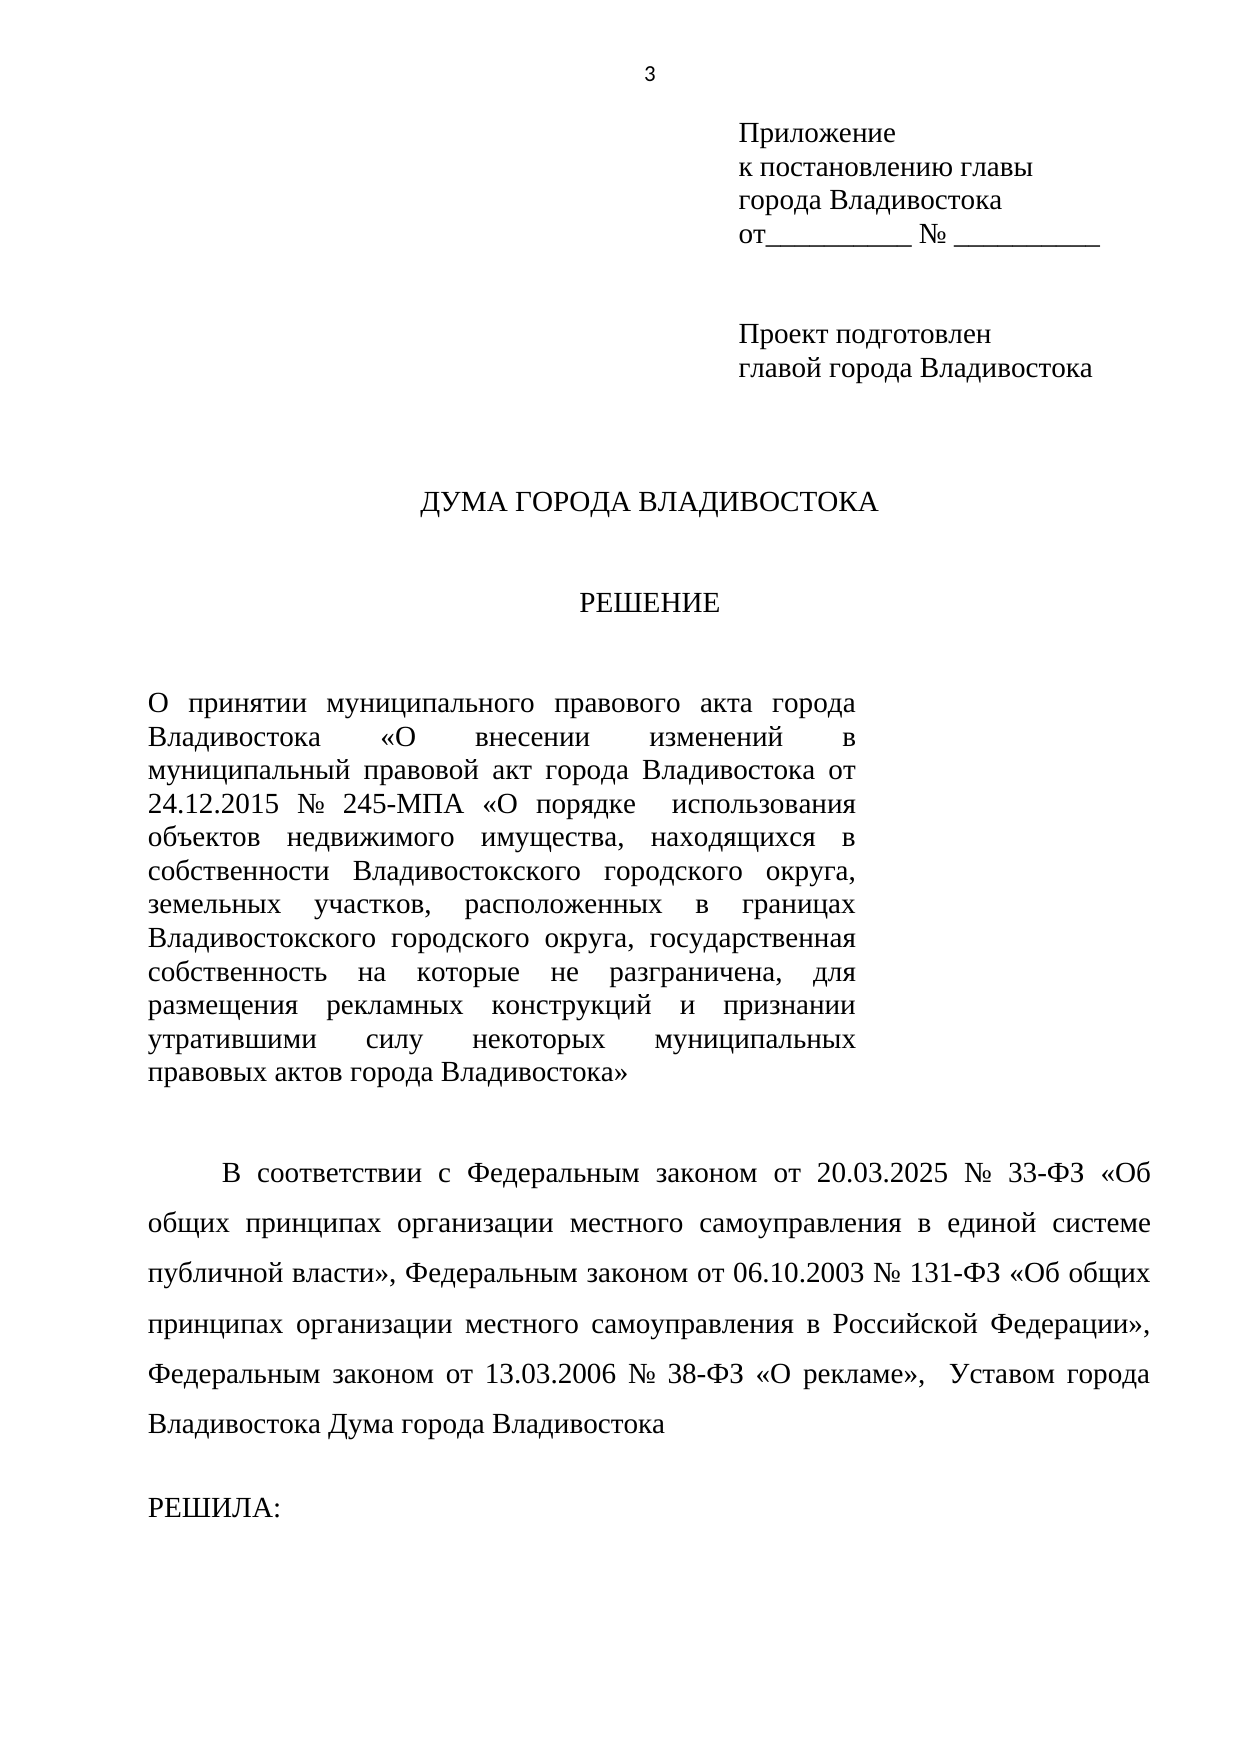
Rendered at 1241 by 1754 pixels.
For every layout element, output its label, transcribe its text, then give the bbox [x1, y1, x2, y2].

text Приложение [148, 115, 1152, 149]
text РЕШИЛА: [148, 1490, 1152, 1524]
text главой города Владивостока [148, 350, 1152, 383]
text В соответствии с Федеральным законом от 20.03.2025 № 33-ФЗ «Об общих принципах организации местного самоуправления в единой системе публичной власти», Федеральным законом от 06.10.2003 № 131-ФЗ «Об общих принципах организации местного самоуправления в Российской Федерации», Федеральным законом от 13.03.2006 № 38-ФЗ «О рекламе», Уставом города Владивостока Дума города Владивостока [148, 1155, 1152, 1440]
text города Владивостока [148, 182, 1152, 216]
text О принятии муниципального правового акта города Владивостока «О внесении изменений в муниципальный правовой акт города Владивостока от 24.12.2015 № 245-МПА «О порядке использования объектов недвижимого имущества, находящихся в собственности Владивостокского городского округа, земельных участков, расположенных в границах Владивостокского городского округа, государственная собственность на которые не разграничена, для размещения рекламных конструкций и признании утратившими силу некоторых муниципальных правовых актов города Владивостока» [148, 685, 856, 1088]
text ДУМА ГОРОДА ВЛАДИВОСТОКА [148, 484, 1152, 518]
text РЕШЕНИЕ [148, 585, 1152, 618]
text Проект подготовлен [148, 316, 1152, 350]
text от__________ № __________ [148, 216, 1152, 249]
text к постановлению главы [148, 149, 1152, 182]
